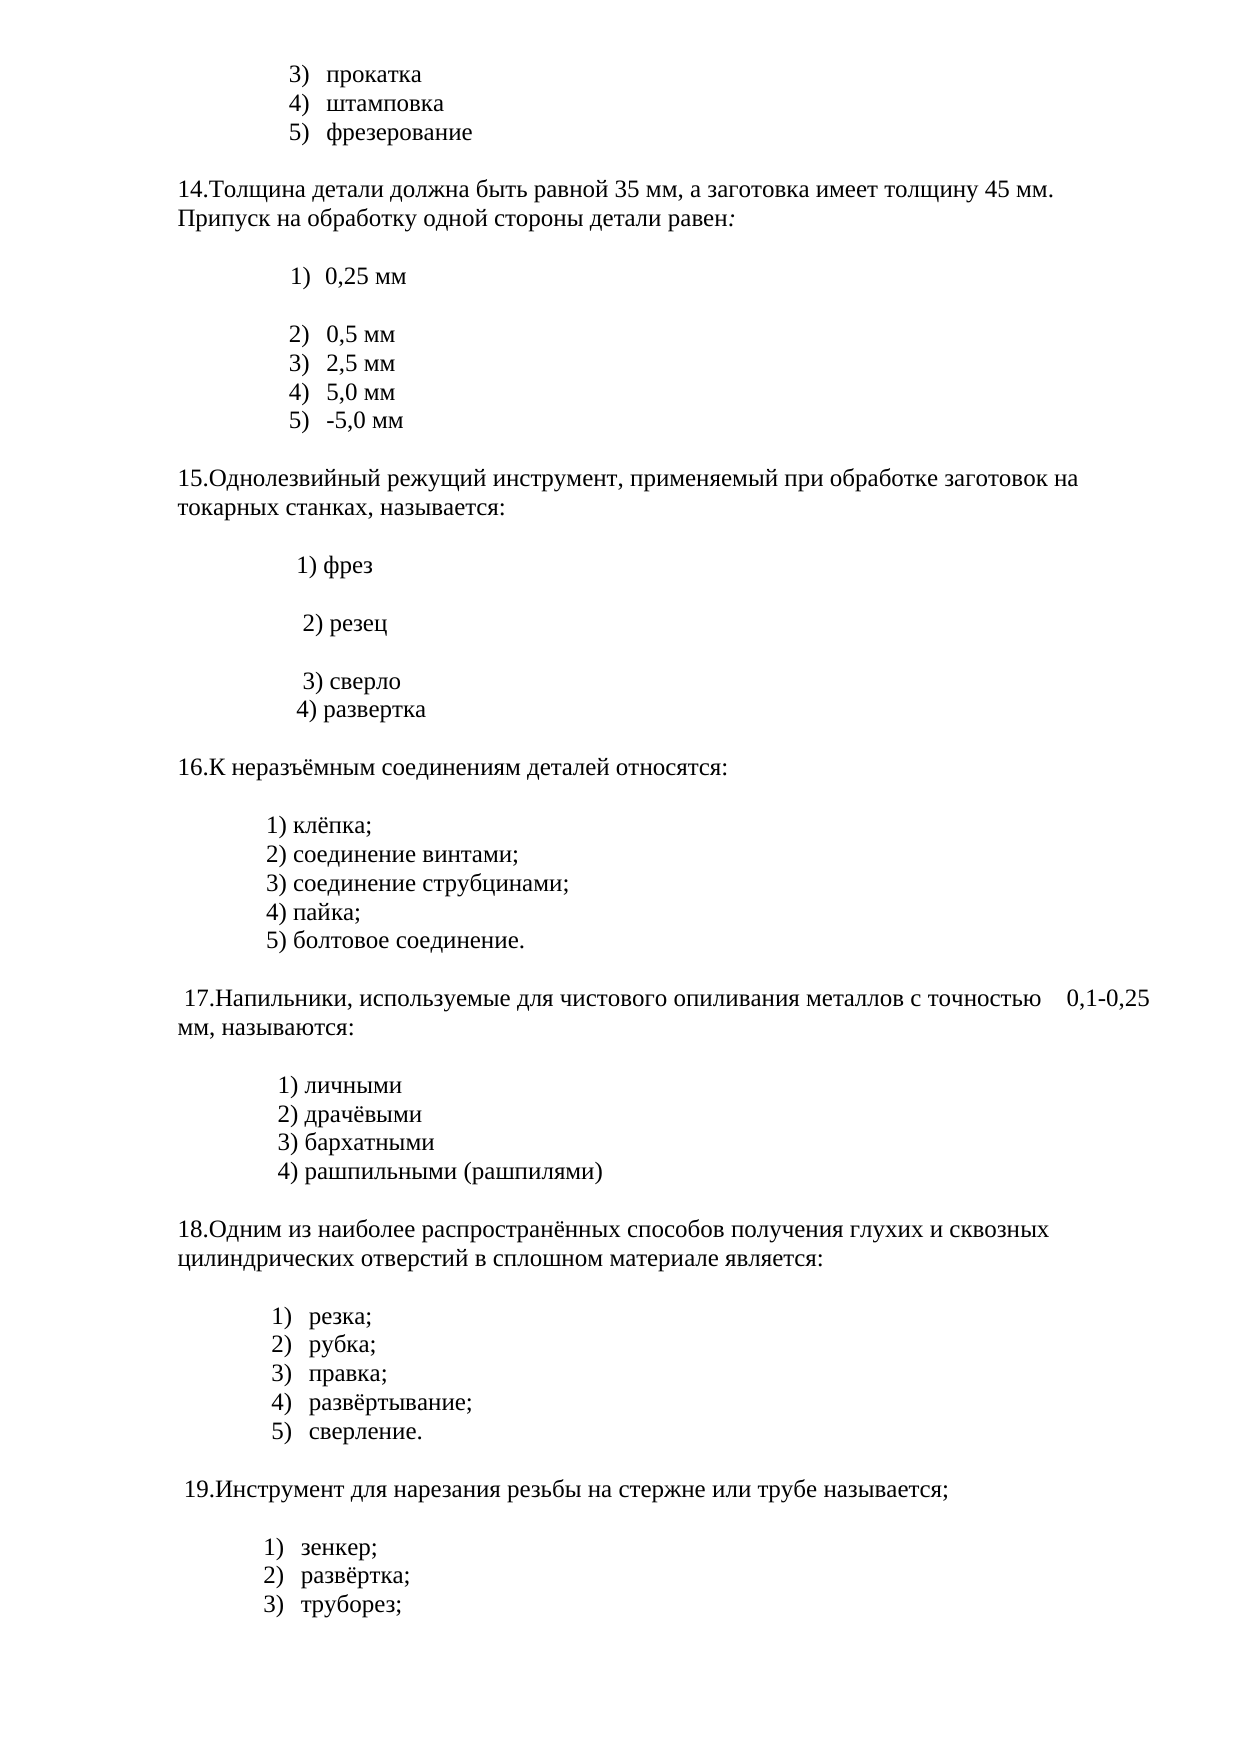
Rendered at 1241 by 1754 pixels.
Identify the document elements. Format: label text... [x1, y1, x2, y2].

text 5) фрезерование [288, 117, 1152, 145]
list 5) болтовое соединение. [266, 925, 1152, 954]
text 3) [288, 348, 1152, 377]
text 2) драчёвыми [177, 1099, 1152, 1127]
text 4) рашпильными (рашпилями) [177, 1156, 1152, 1185]
text 17.Напильники, используемые для чистового опиливания металлов с точностью 0,1-, называются: [177, 983, 1152, 1041]
text 3) сверло [177, 666, 1152, 694]
text 19.Инструмент для нарезания резьбы на стержне или трубе называется; [177, 1474, 1152, 1502]
text 3) бархатными [177, 1127, 1152, 1156]
text 18.Одним из наиболее распространённых способов получения глухих и сквозных цилиндрических отверстий в сплошном материале является: [177, 1214, 1152, 1272]
list 1) клёпка; [266, 810, 1152, 839]
list развёртывание; [271, 1387, 1152, 1416]
text 1) личными [177, 1070, 1150, 1099]
text 5) -5,0 мм [288, 405, 1152, 434]
text 1) [177, 261, 1152, 290]
text 4) развертка [177, 694, 1152, 723]
text 3) прокатка [288, 59, 1152, 88]
list сверление. [271, 1416, 1152, 1444]
list правка; [271, 1358, 1152, 1387]
list рубка; [271, 1329, 1152, 1358]
list развёртка; [263, 1560, 1152, 1589]
text 2) резец [177, 608, 1152, 637]
text 1) фрез [177, 550, 1152, 579]
list зенкер; [263, 1532, 1152, 1560]
list 4) пайка; [266, 897, 1152, 925]
text 2) [288, 319, 1152, 348]
list труборез; [263, 1589, 1152, 1618]
list 2) соединение винтами; [266, 839, 1152, 868]
list 3) соединение струбцинами; [266, 868, 1152, 897]
text 4) [288, 377, 1152, 405]
text 4) штамповка [288, 88, 1152, 117]
text 15.Однолезвийный режущий инструмент, применяемый при обработке заготовок на токарных станках, называется: [177, 463, 1152, 521]
text 14.Толщина детали должна быть равной , а заготовка имеет толщину . Припуск на обработку одной стороны детали равен: [177, 174, 1152, 232]
text 16.К неразъёмным соединениям деталей относятся: [177, 752, 1152, 781]
list резка; [271, 1301, 1152, 1329]
